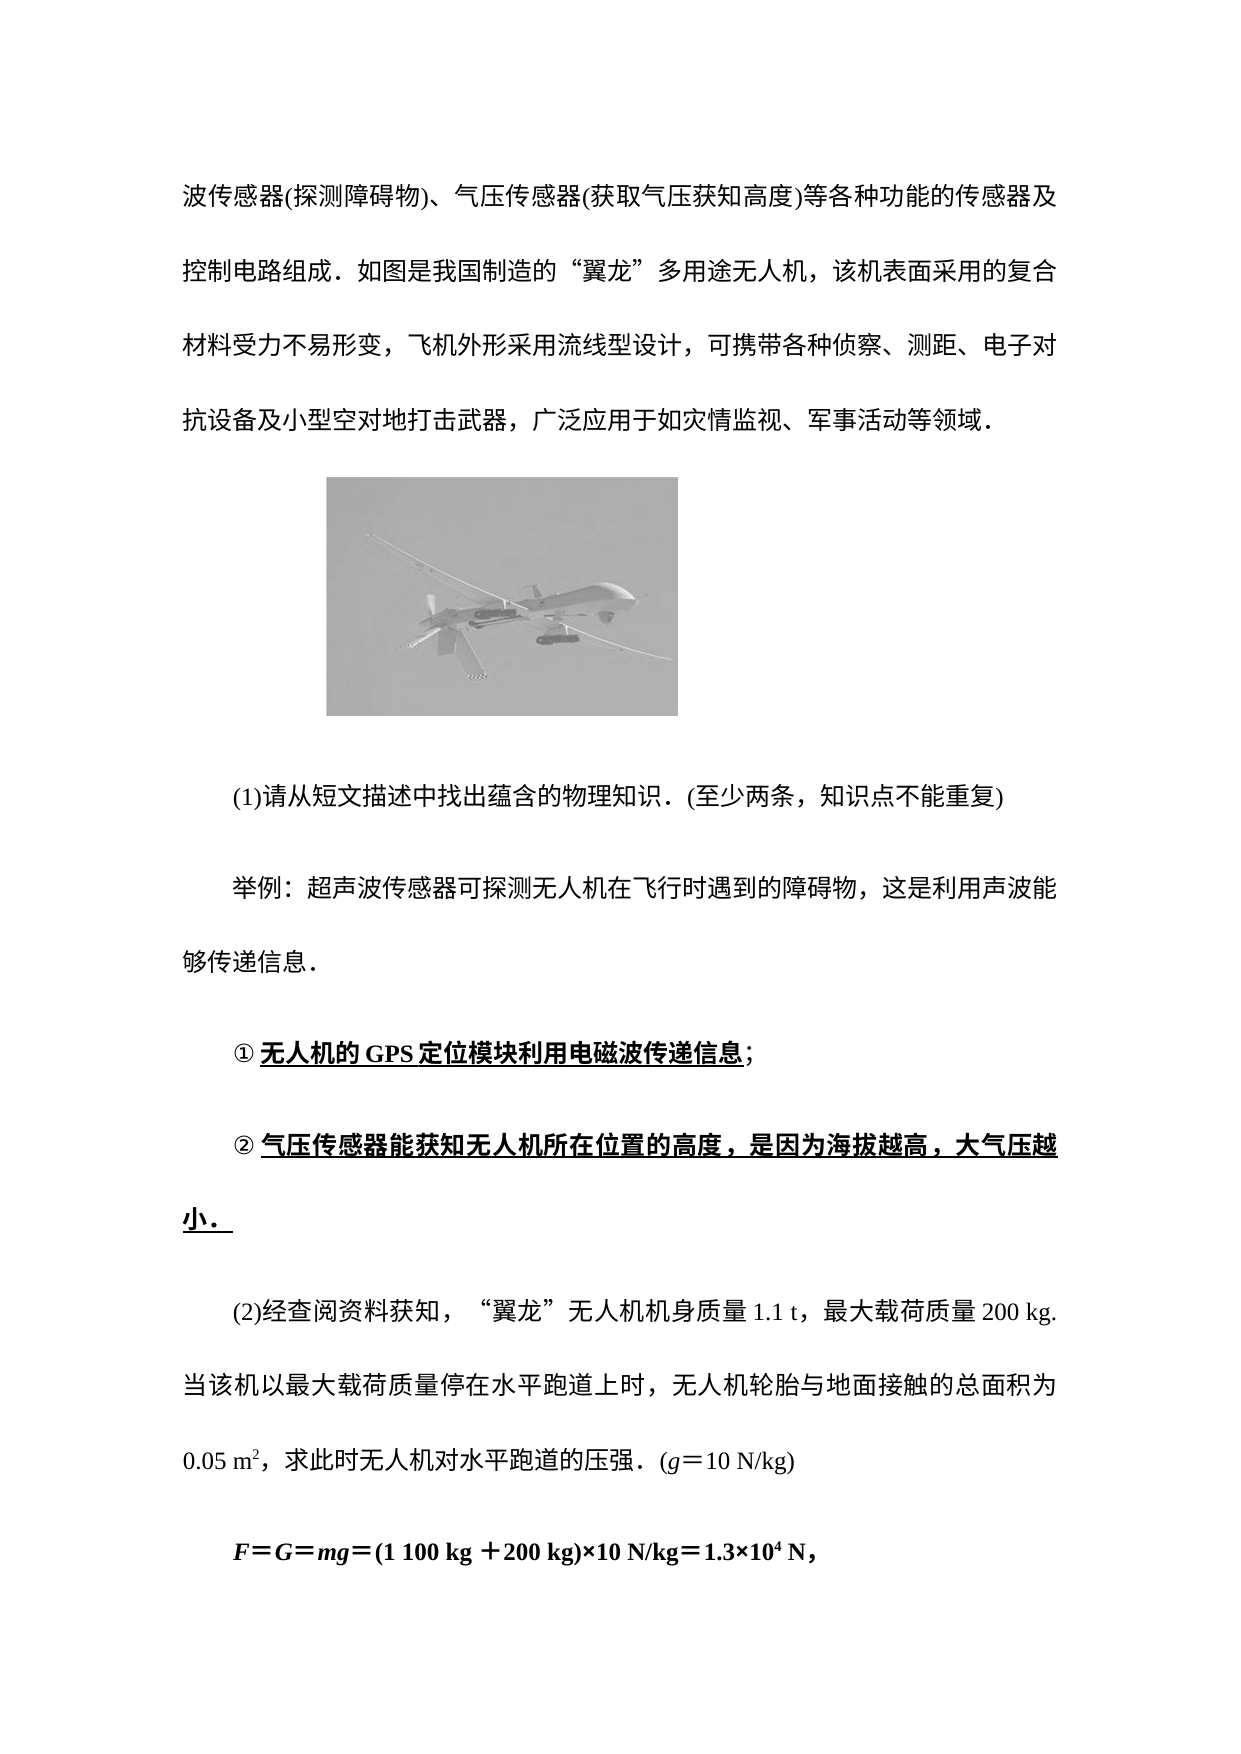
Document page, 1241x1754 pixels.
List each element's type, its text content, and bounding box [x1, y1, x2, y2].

text F＝G＝mg＝(1 100 kg ＋200 kg)×10 N/kg＝1.3×104 N， [183, 1517, 1058, 1582]
picture [326, 477, 678, 716]
text (2)经查阅资料获知，“翼龙”无人机机身质量1.1 t，最大载荷质量200 kg.当该机以最大载荷质量停在水平跑道上时，无人机轮胎与地面接触的总面积为0.05 m2，求此时无人机对水平跑道的压强．(g＝10 N/kg) [183, 1277, 1058, 1491]
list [183, 162, 1058, 451]
text ①无人机的GPS定位模块利用电磁波传递信息； [183, 1019, 1058, 1084]
text (1)请从短文描述中找出蕴含的物理知识．(至少两条，知识点不能重复) [183, 762, 1058, 827]
text 举例：超声波传感器可探测无人机在飞行时遇到的障碍物，这是利用声波能够传递信息． [183, 854, 1058, 993]
text ②气压传感器能获知无人机所在位置的高度，是因为海拔越高，大气压越小． [183, 1111, 1058, 1251]
